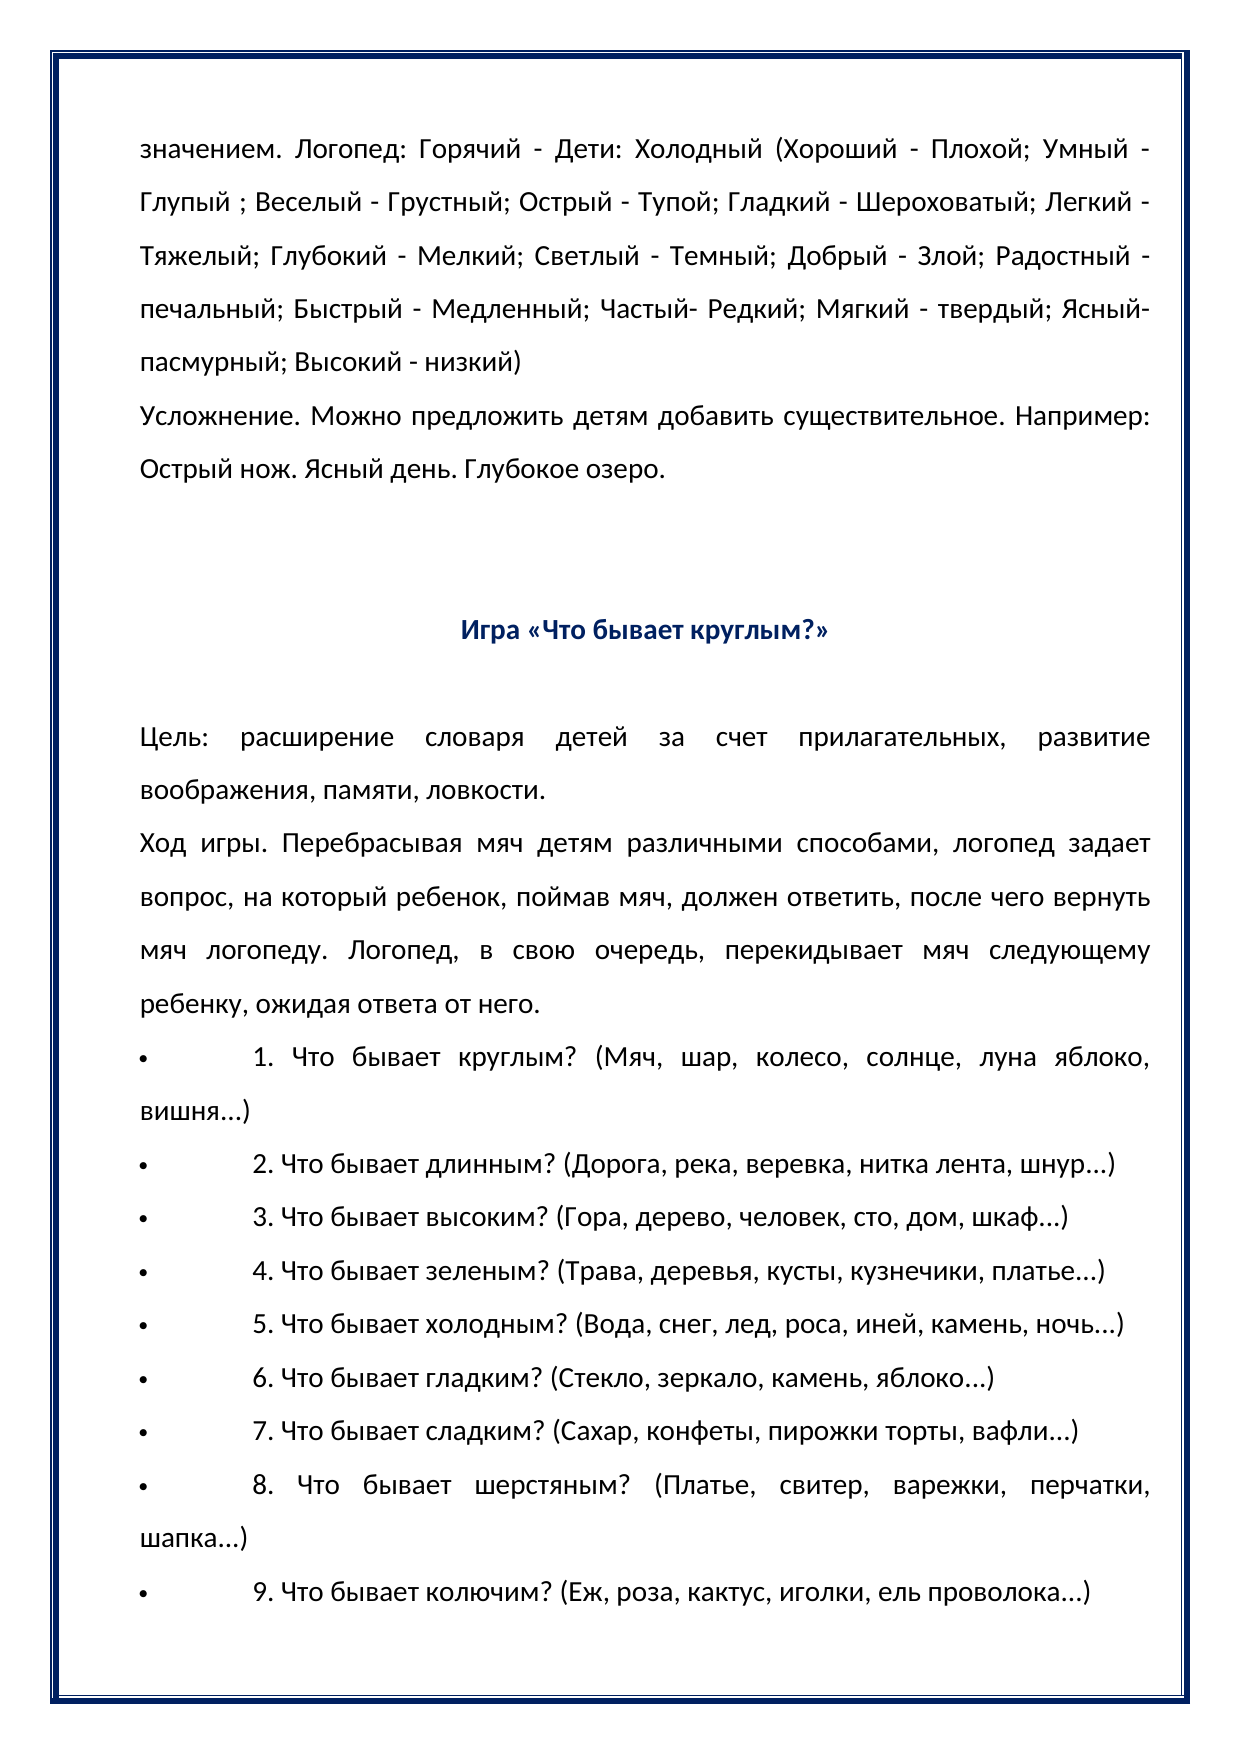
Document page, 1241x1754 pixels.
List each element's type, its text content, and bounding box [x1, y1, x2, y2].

text Ход игры. Перебрасывая мяч детям различными способами, логопед задает вопрос, на который ребенок, поймав мяч, должен ответить, после чего вернуть мяч логопеду. Логопед, в свою очередь, перекидывает мяч следующему ребенку, ожидая ответа от него. [139, 824, 1152, 1020]
list 7. Что бывает сладким? (Сахар, конфеты, пирожки торты, вафли...) [139, 1412, 1152, 1448]
list 4. Что бывает зеленым? (Трава, деревья, кусты, кузнечики, платье...) [139, 1252, 1152, 1288]
text Игра «Что бывает круглым?» [139, 611, 1152, 646]
list 5. Что бывает холодным? (Вода, снег, лед, роса, иней, камень, ночь...) [139, 1305, 1152, 1341]
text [139, 130, 1152, 379]
list 1. Что бывает круглым? (Мяч, шар, колесо, солнце, луна яблоко, вишня...) [139, 1038, 1152, 1127]
list 3. Что бывает высоким? (Гора, дерево, человек, сто, дом, шкаф...) [139, 1198, 1152, 1234]
text Усложнение. Можно предложить детям добавить существительное. Например: Острый нож. Ясный день. Глубокое озеро. [139, 397, 1152, 486]
list 6. Что бывает гладким? (Стекло, зеркало, камень, яблоко...) [139, 1359, 1152, 1394]
list 9. Что бывает колючим? (Еж, роза, кактус, иголки, ель проволока...) [139, 1573, 1152, 1608]
list 2. Что бывает длинным? (Дорога, река, веревка, нитка лента, шнур...) [139, 1145, 1152, 1181]
list 8. Что бывает шерстяным? (Платье, свитер, варежки, перчатки, шапка...) [139, 1466, 1152, 1555]
text Цель: расширение словаря детей за счет прилагательных, развитие воображения, памяти, ловкости. [139, 718, 1152, 807]
